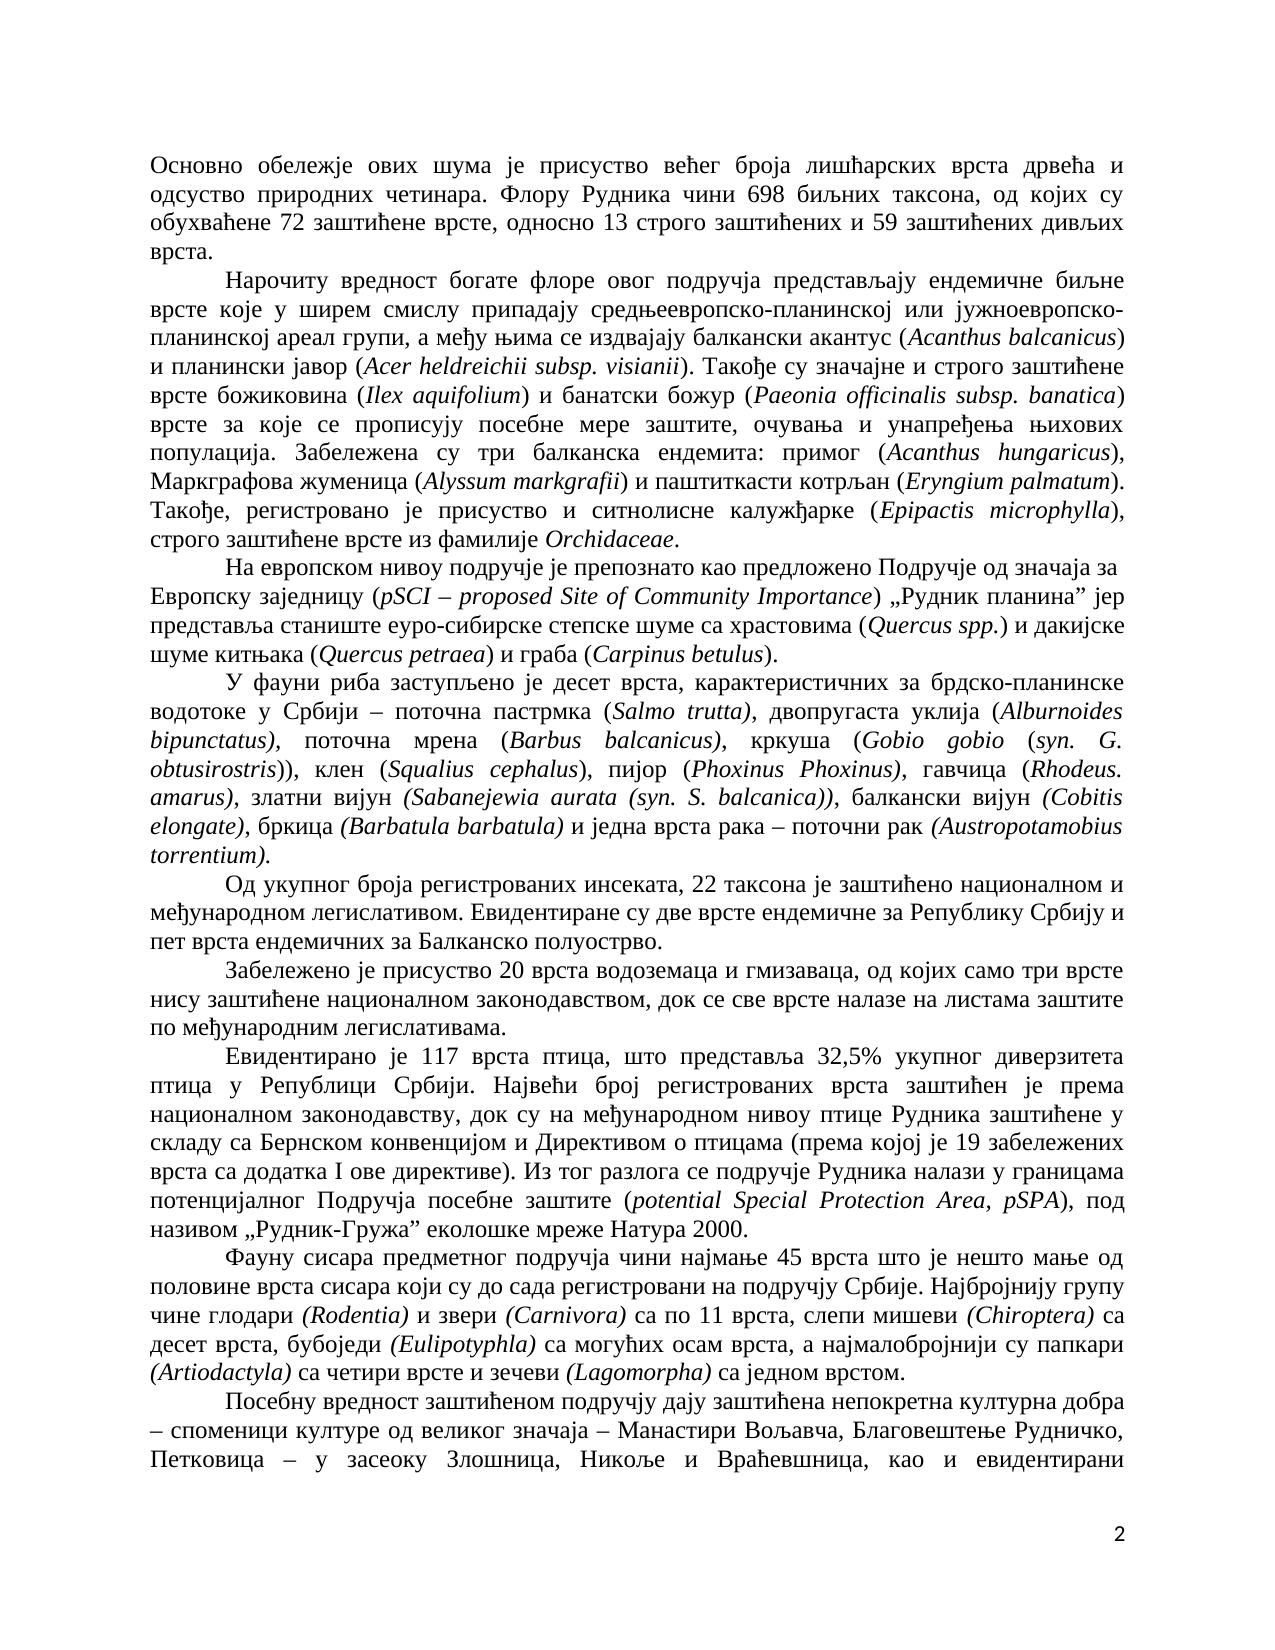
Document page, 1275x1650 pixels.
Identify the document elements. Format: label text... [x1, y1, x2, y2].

text Забележено је присуство 20 врста водоземаца и гмизаваца, од којих само три врсте нису заштићене националном законодавством, док се све врсте налазе на листама заштите по међународним легислативама. [150, 955, 1125, 1041]
text У фауни риба заступљено је десет врста, карактеристичних за брдско-планинске водотоке у Србији – поточна пастрмка (Salmo trutta), двопругаста уклија (Alburnoides bipunctatus), поточна мрена (Barbus balcanicus), кркуша (Gobio gobio (syn. G. obtusirostris)), клен (Squalius cephalus), пијор (Phoxinus Phoxinus), гавчица (Rhodeus. аmarus), златни вијун (Sabanejewia aurata (syn. S. balcanica)), балкански вијун (Cobitis elongate), бркица (Barbatula barbatula) и једна врста рака – поточни рак (Austropotamobius torrentium). [150, 667, 1125, 869]
text Европску заједницу (pSCI – proposed Site of Community Importance) „Рудник планинаˮ јер представља станиште еуро-сибирске степске шуме са храстовима (Quercus spp.) и дакијске шуме китњака (Quercus petraea) и граба (Carpinus betulus). [150, 581, 1125, 667]
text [150, 150, 1125, 265]
text На европском нивоу подручје је препознато као предложено Подручје од значаја за [150, 552, 1125, 581]
text Од укупног броја регистрованих инсеката, 22 таксона је заштићено националном и међународном легислативом. Евидентиране су две врсте ендемичне за Републику Србију и пет врста ендемичних за Балканско полуострво. [150, 869, 1125, 955]
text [150, 1386, 1125, 1472]
text Фауну сисара предметног подручја чини најмање 45 врста што је нешто мање од половине врста сисара који су до сада регистровани на подручју Србије. Најбројнију групу чине глодари (Rodentia) и звери (Carnivora) са по 11 врста, слепи мишеви (Chiroptera) са десет врста, бубоједи (Eulipotyphla) са могућих осам врста, а најмалобројнији су папкари (Artiodactуla) са четири врсте и зечеви (Lagomorpha) са једном врстом. [150, 1242, 1125, 1386]
text Нарочиту вредност богате флоре овог подручја представљају ендемичне биљне врсте које у ширем смислу припадају средњеевропско-планинској или јужноевропско-планинској ареал групи, а међу њима се издвајају балкански акантус (Acanthus balcanicus) и планински јавор (Acer heldreichii subsp. visianii). Такође су значајне и строго заштићене врсте божиковина (Ilex aquifolium) и банатски божур (Paeonia officinalis subsp. banatica) врсте за које се прописују посебне мере заштите, очувања и унапређења њихових популација. Забележена су три балканска ендемита: примог (Acanthus hungaricus), Маркграфова жуменица (Alyssum markgrafii) и паштиткасти котрљан (Eryngium palmatum). Такође, регистровано је присуство и ситнолисне калужђарке (Epipactis microphylla), строго заштићене врсте из фамилије Orchidaceae. [150, 265, 1125, 552]
text Евидeнтирaнo је 117 врстa птица, што представља 32,5% укупног диверзитета птица у Републици Србији. Нajвeћи брoj регистрованих врстa зaштићeн је према националном законодавству, док су на међународном нивоу птице Рудника заштићене у складу са Бернском конвенцијом и Директивом о птицама (према којој је 19 забележених врста са додатка I ове директиве). Из тог разлога се подручје Рудника налази у границама потенцијалног Подручја посебне заштите (potential Special Protection Area, pSPA), под називом „Рудник-Гружаˮ еколошке мреже Натура 2000. [150, 1041, 1125, 1242]
